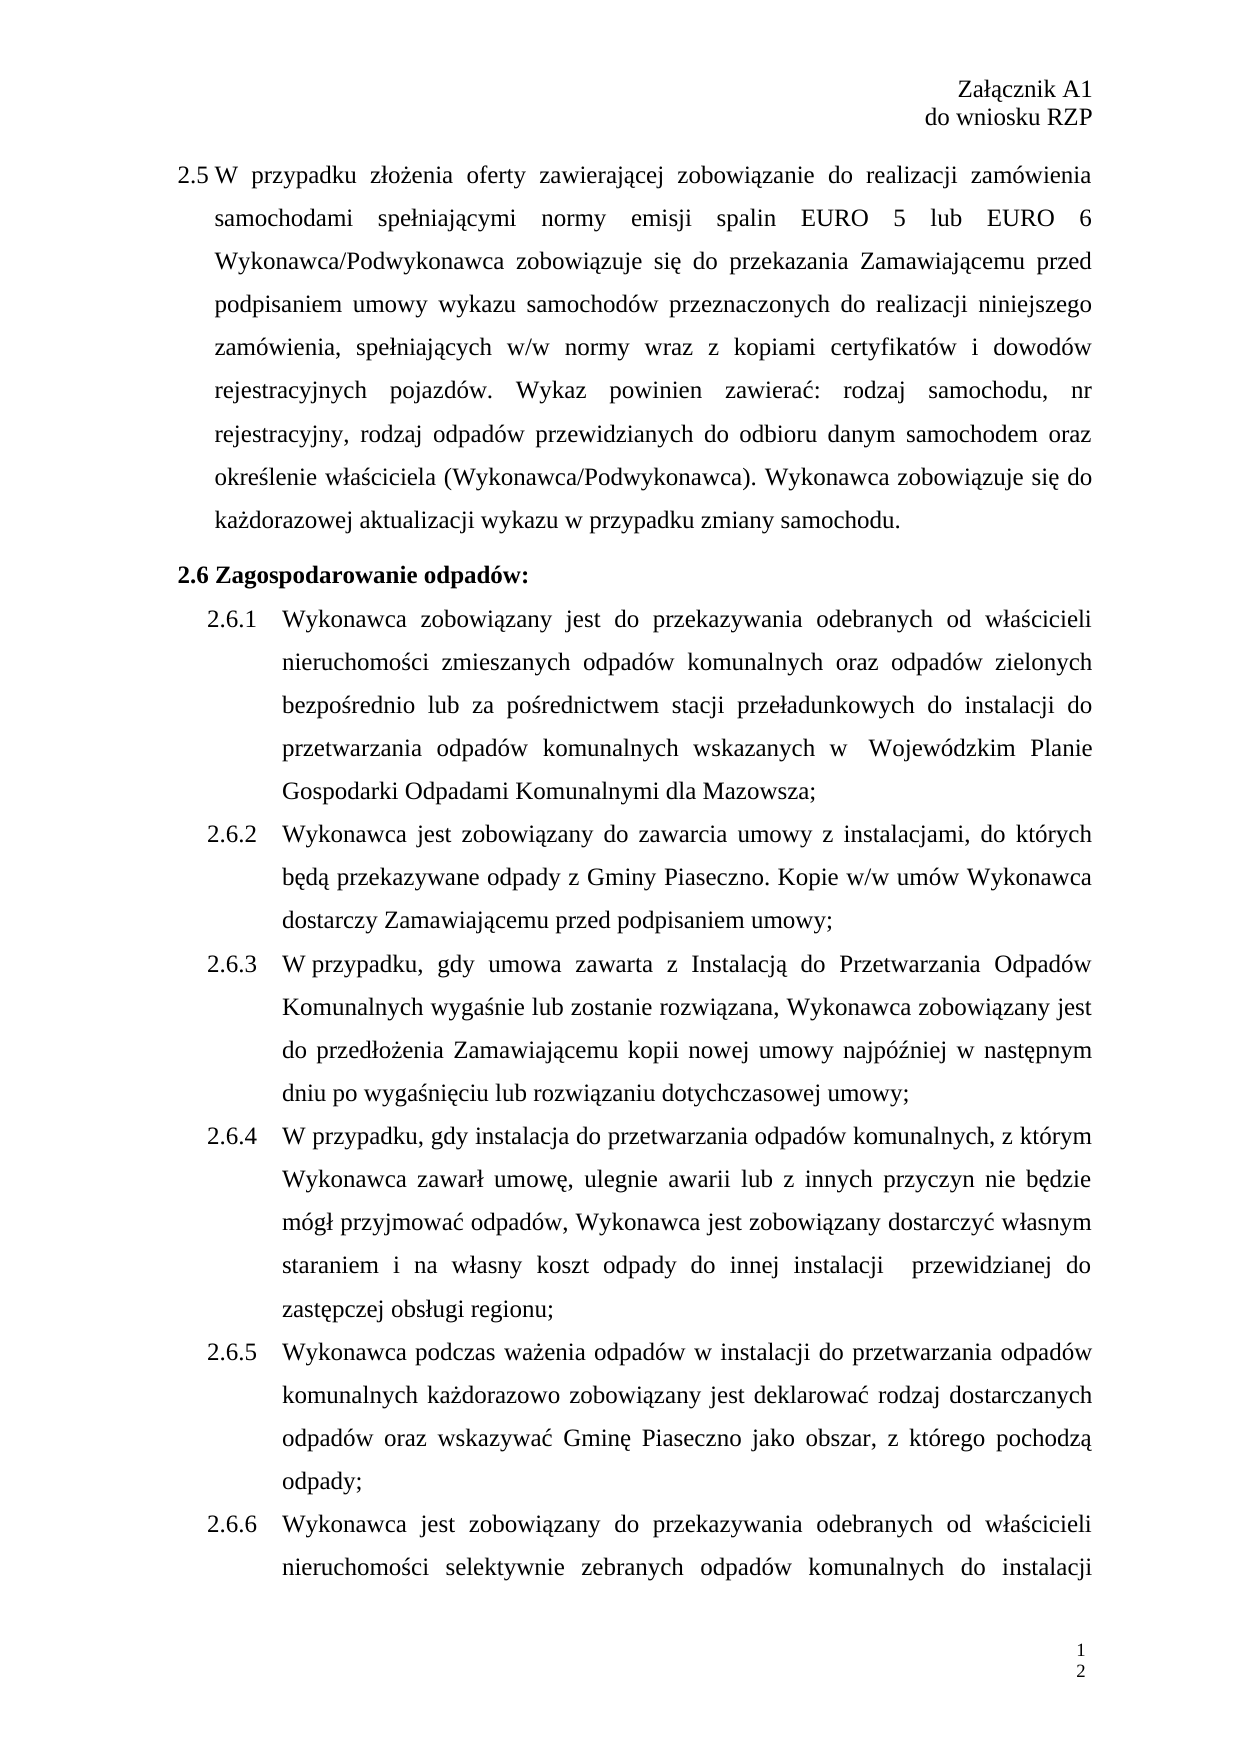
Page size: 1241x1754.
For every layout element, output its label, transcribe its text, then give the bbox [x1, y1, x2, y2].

list W przypadku złożenia oferty zawierającej zobowiązanie do realizacji zamówienia samochodami spełniającymi normy emisji spalin EURO 5 lub EURO 6 Wykonawca/Podwykonawca zobowiązuje się do przekazania Zamawiającemu przed podpisaniem umowy wykazu samochodów przeznaczonych do realizacji niniejszego zamówienia, spełniających w/w normy wraz z kopiami certyfikatów i dowodów rejestracyjnych pojazdów. Wykaz powinien zawierać: rodzaj samochodu, nr rejestracyjny, rodzaj odpadów przewidzianych do odbioru danym samochodem oraz określenie właściciela (Wykonawca/Podwykonawca). Wykonawca zobowiązuje się do każdorazowej aktualizacji wykazu w przypadku zmiany samochodu. [177, 160, 1093, 534]
list W przypadku, gdy umowa zawarta z Instalacją do Przetwarzania Odpadów Komunalnych wygaśnie lub zostanie rozwiązana, Wykonawca zobowiązany jest do przedłożenia Zamawiającemu kopii nowej umowy najpóźniej w następnym dniu po wygaśnięciu lub rozwiązaniu dotychczasowej umowy; [207, 949, 1093, 1107]
list Wykonawca podczas ważenia odpadów w instalacji do przetwarzania odpadów komunalnych każdorazowo zobowiązany jest deklarować rodzaj dostarczanych odpadów oraz wskazywać Gminę Piaseczno jako obszar, z którego pochodzą odpady; [207, 1337, 1093, 1495]
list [207, 1509, 1093, 1581]
list W przypadku, gdy instalacja do przetwarzania odpadów komunalnych, z którym Wykonawca zawarł umowę, ulegnie awarii lub z innych przyczyn nie będzie mógł przyjmować odpadów, Wykonawca jest zobowiązany dostarczyć własnym staraniem i na własny koszt odpady do innej instalacji przewidzianej do zastępczej obsługi regionu; [207, 1121, 1093, 1322]
list Zagospodarowanie odpadów: [177, 561, 1093, 589]
list Wykonawca jest zobowiązany do zawarcia umowy z instalacjami, do których będą przekazywane odpady z Gminy Piaseczno. Kopie w/w umów Wykonawca dostarczy Zamawiającemu przed podpisaniem umowy; [207, 819, 1093, 934]
list Wykonawca zobowiązany jest do przekazywania odebranych od właścicieli nieruchomości zmieszanych odpadów komunalnych oraz odpadów zielonych bezpośrednio lub za pośrednictwem stacji przeładunkowych do instalacji do przetwarzania odpadów komunalnych wskazanych w Wojewódzkim Planie Gospodarki Odpadami Komunalnymi dla Mazowsza; [207, 604, 1093, 805]
